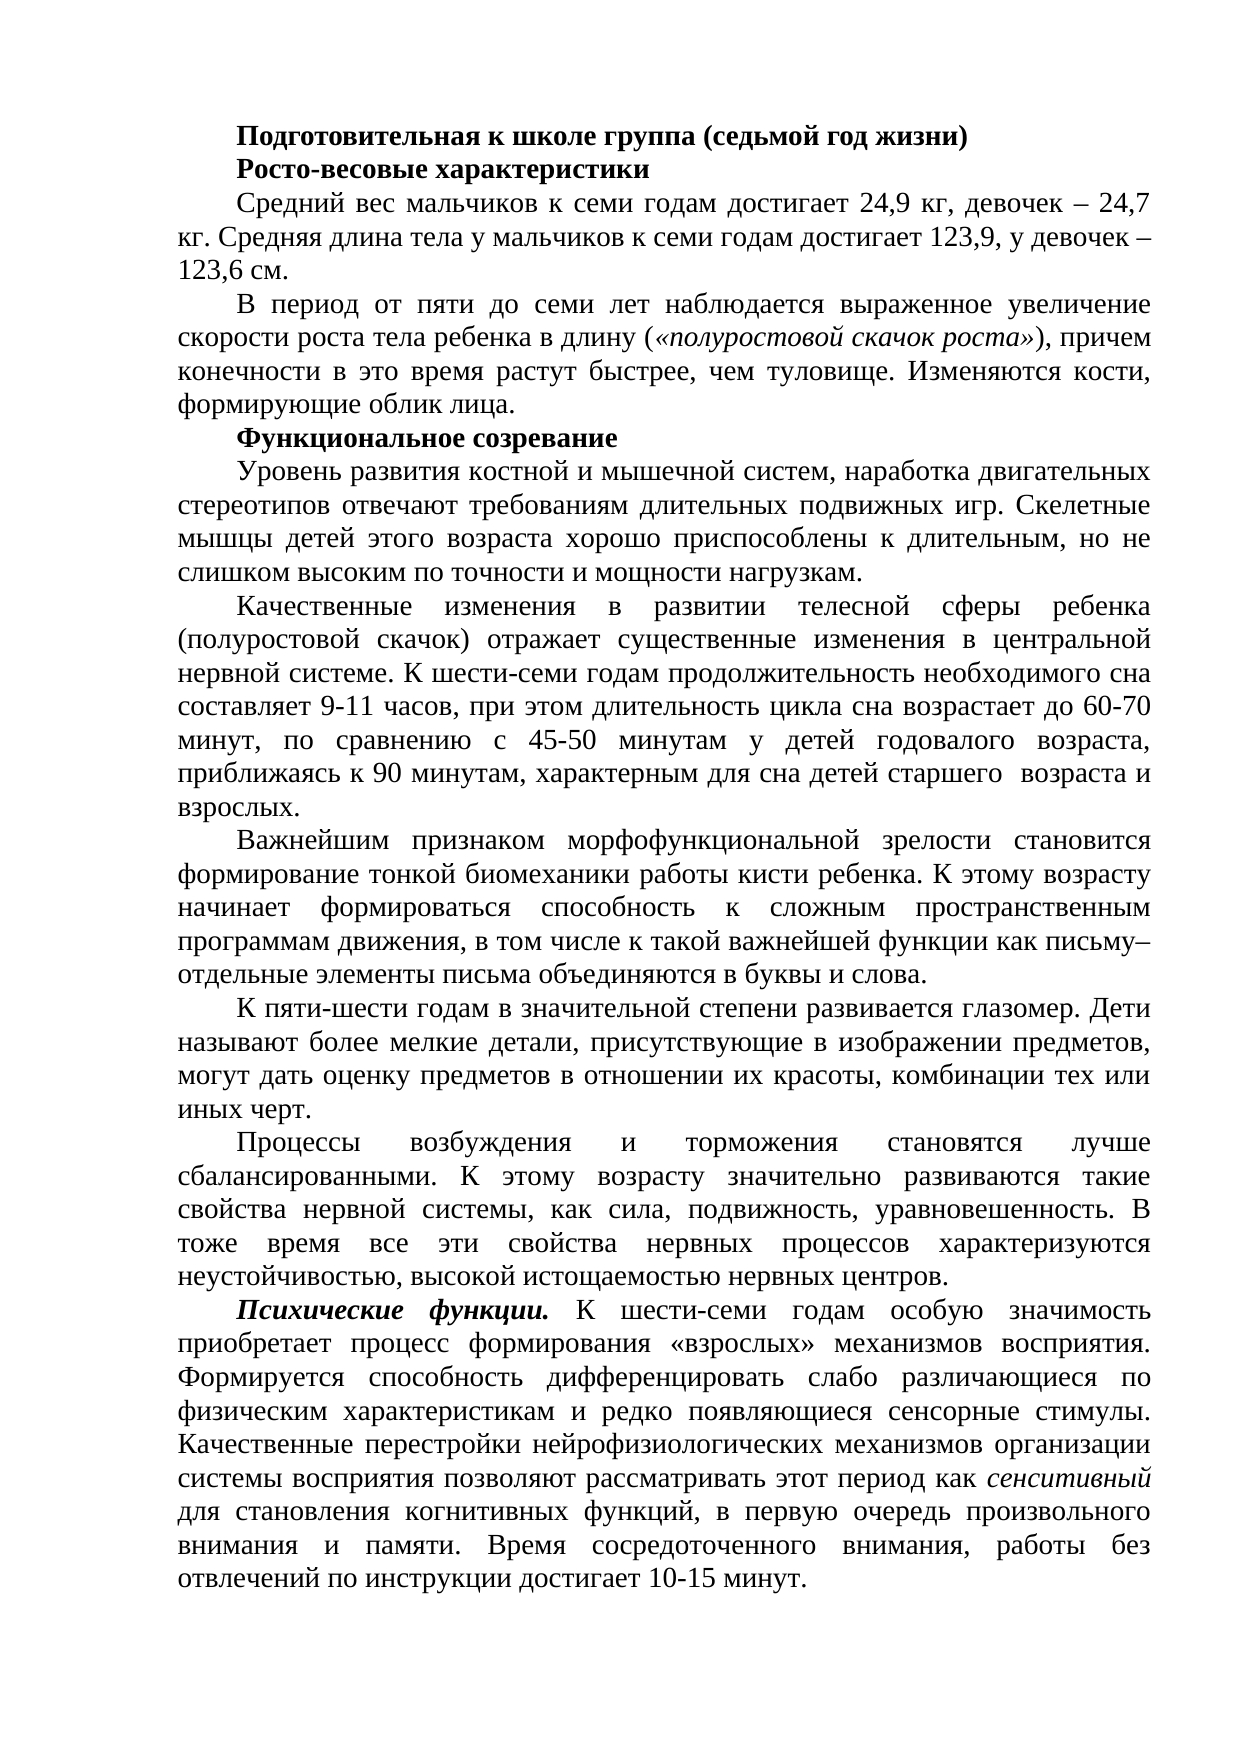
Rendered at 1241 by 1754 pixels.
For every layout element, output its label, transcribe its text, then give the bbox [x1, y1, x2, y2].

text Процессы возбуждения и торможения становятся лучше сбалансированными. К этому возрасту значительно развиваются такие свойства нервной системы, как сила, подвижность, уравновешенность. В тоже время все эти свойства нервных процессов характеризуются неустойчивостью, высокой истощаемостью нервных центров. [177, 1124, 1152, 1292]
text Средний вес мальчиков к семи годам достигает 24,9 кг, девочек – 24,7 кг. Средняя длина тела у мальчиков к семи годам достигает 123,9, у девочек – 123,6 см. [177, 185, 1152, 286]
text Качественные изменения в развитии телесной сферы ребенка (полуростовой скачок) отражает существенные изменения в центральной нервной системе. К шести-семи годам продолжительность необходимого сна составляет 9-11 часов, при этом длительность цикла сна возрастает до 60-70 минут, по сравнению с 45-50 минутам у детей годовалого возраста, приближаясь к 90 минутам, характерным для сна детей старшего возраста и взрослых. [177, 588, 1152, 822]
subtitle Росто-весовые характеристики [177, 152, 1152, 185]
text К пяти-шести годам в значительной степени развивается глазомер. Дети называют более мелкие детали, присутствующие в изображении предметов, могут дать оценку предметов в отношении их красоты, комбинации тех или иных черт. [177, 990, 1152, 1124]
subtitle Подготовительная к школе группа (седьмой год жизни) [177, 118, 1152, 152]
text Важнейшим признаком морфофункциональной зрелости становится формирование тонкой биомеханики работы кисти ребенка. К этому возрасту начинает формироваться способность к сложным пространственным программам движения, в том числе к такой важнейшей функции как письму–отдельные элементы письма объединяются в буквы и слова. [177, 822, 1152, 990]
text Психические функции. К шести-семи годам особую значимость приобретает процесс формирования «взрослых» механизмов восприятия. Формируется способность дифференцировать слабо различающиеся по физическим характеристикам и редко появляющиеся сенсорные стимулы. Качественные перестройки нейрофизиологических механизмов организации системы восприятия позволяют рассматривать этот период как сенситивный для становления когнитивных функций, в первую очередь произвольного внимания и памяти. Время сосредоточенного внимания, работы без отвлечений по инструкции достигает 10-15 минут. [177, 1292, 1152, 1594]
subtitle Функциональное созревание [177, 420, 1152, 453]
text Уровень развития костной и мышечной систем, наработка двигательных стереотипов отвечают требованиям длительных подвижных игр. Скелетные мышцы детей этого возраста хорошо приспособлены к длительным, но не слишком высоким по точности и мощности нагрузкам. [177, 453, 1152, 588]
text В период от пяти до семи лет наблюдается выраженное увеличение скорости роста тела ребенка в длину («полуростовой скачок роста»), причем конечности в это время растут быстрее, чем туловище. Изменяются кости, формирующие облик лица. [177, 286, 1152, 420]
